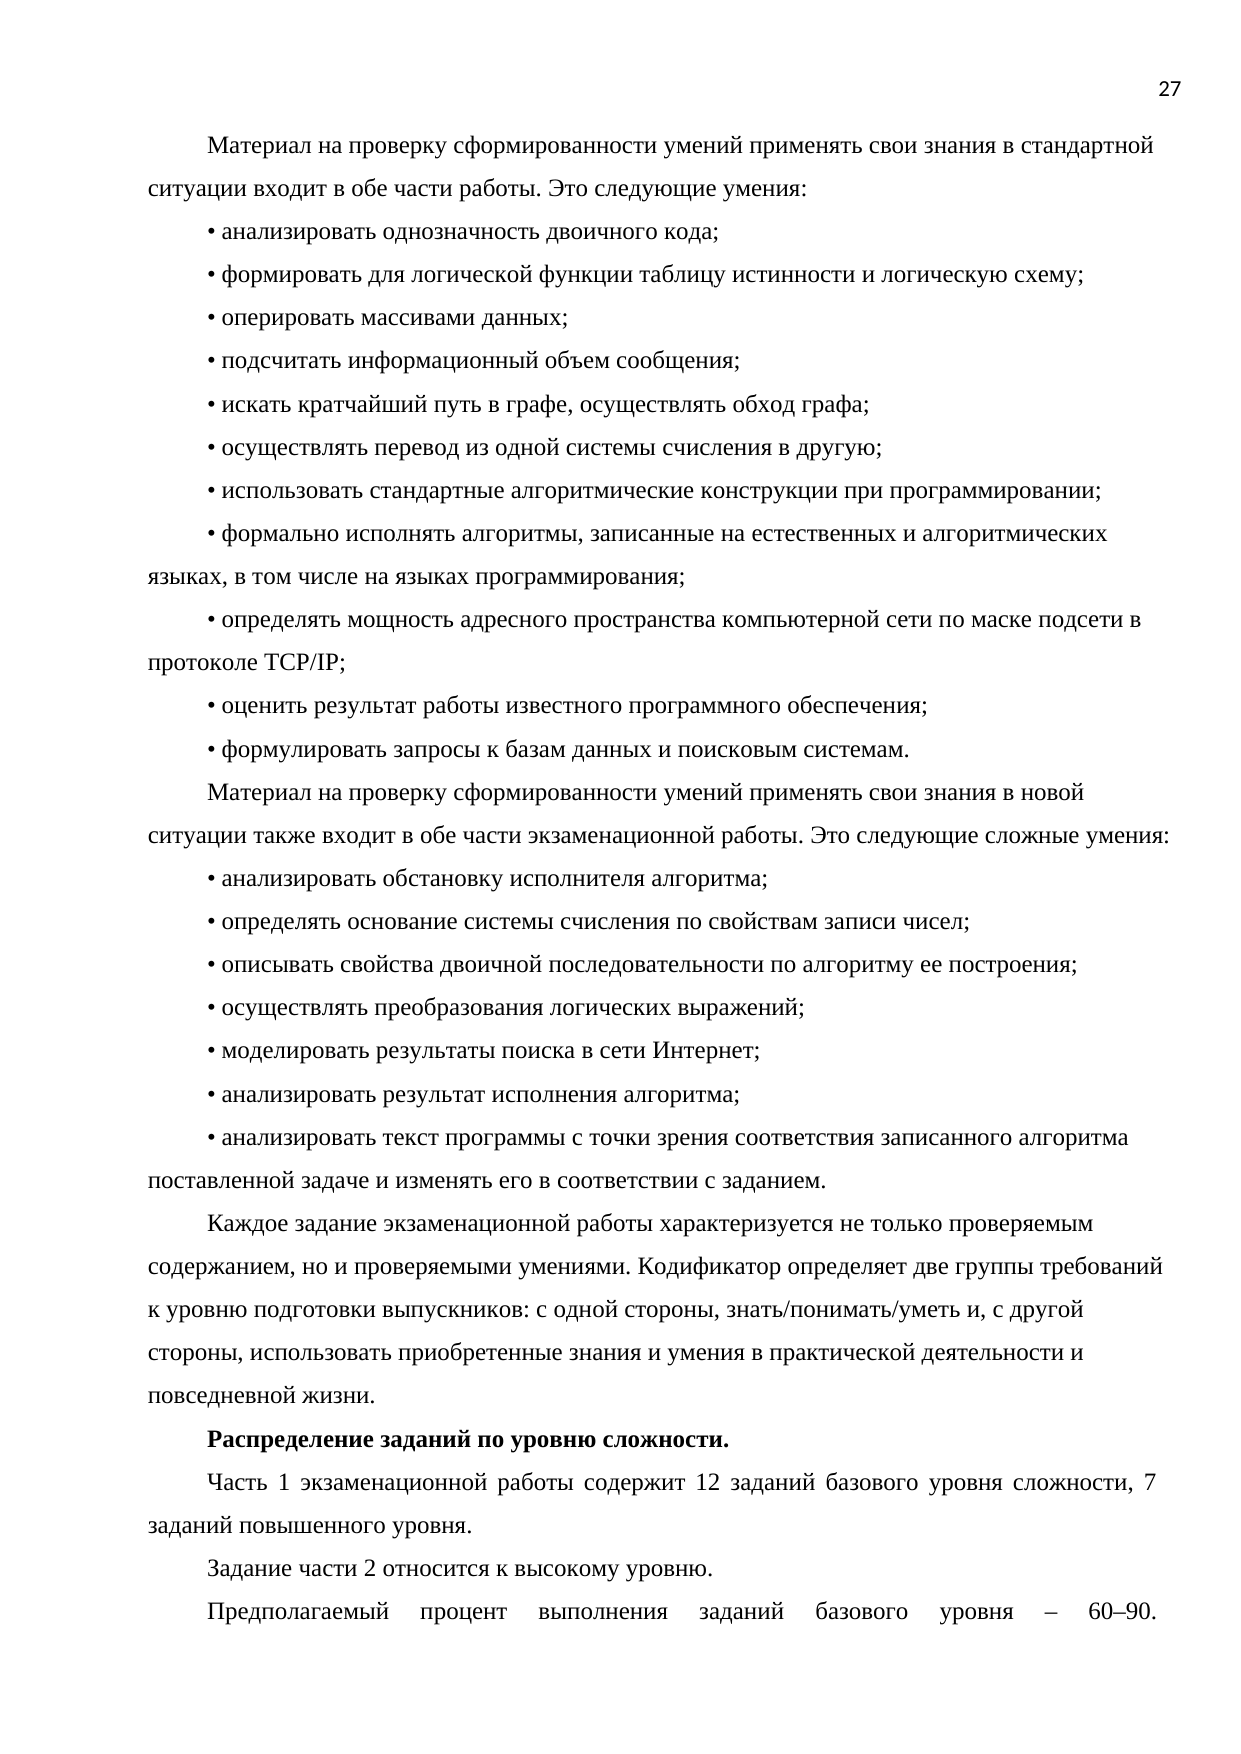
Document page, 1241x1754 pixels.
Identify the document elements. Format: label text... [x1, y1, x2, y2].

list анализировать обстановку исполнителя алгоритма; [148, 863, 1181, 892]
list оперировать массивами данных; [148, 302, 1181, 331]
list формулировать запросы к базам данных и поисковым системам. [148, 734, 1181, 762]
list анализировать текст программы с точки зрения соответствия записанного алгоритма поставленной задаче и изменять его в соответствии с заданием. [148, 1122, 1181, 1194]
list подсчитать информационный объем сообщения; [148, 346, 1181, 374]
list формально исполнять алгоритмы, записанные на естественных и алгоритмических языках, в том числе на языках программирования; [148, 518, 1181, 590]
text Распределение заданий по уровню сложности. [148, 1424, 1181, 1452]
list искать кратчайший путь в графе, осуществлять обход графа; [148, 389, 1181, 417]
list определять мощность адресного пространства компьютерной сети по маске подсети в протоколе TCP/IP; [148, 604, 1181, 676]
list использовать стандартные алгоритмические конструкции при программировании; [148, 475, 1181, 504]
list осуществлять перевод из одной системы счисления в другую; [148, 432, 1181, 461]
text Часть 1 экзаменационной работы содержит 12 заданий базового уровня сложности, 7 заданий повышенного уровня. [148, 1467, 1158, 1539]
list определять основание системы счисления по свойствам записи чисел; [148, 906, 1181, 935]
list анализировать результат исполнения алгоритма; [148, 1079, 1181, 1107]
text Задание части 2 относится к высокому уровню. [148, 1553, 1158, 1582]
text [148, 1596, 1158, 1625]
list осуществлять преобразования логических выражений; [148, 992, 1181, 1021]
text Материал на проверку сформированности умений применять свои знания в стандартной ситуации входит в обе части работы. Это следующие умения: [148, 130, 1181, 202]
list анализировать однозначность двоичного кода; [148, 216, 1181, 245]
text Каждое задание экзаменационной работы характеризуется не только проверяемым содержанием, но и проверяемыми умениями. Кодификатор определяет две группы требований к уровню подготовки выпускников: с одной стороны, знать/понимать/уметь и, с другой стороны, использовать приобретенные знания и умения в практической деятельности и повседневной жизни. [148, 1208, 1181, 1409]
list оценить результат работы известного программного обеспечения; [148, 691, 1181, 719]
list моделировать результаты поиска в сети Интернет; [148, 1036, 1181, 1064]
text Материал на проверку сформированности умений применять свои знания в новой ситуации также входит в обе части экзаменационной работы. Это следующие сложные умения: [148, 777, 1181, 849]
list формировать для логической функции таблицу истинности и логическую схему; [148, 259, 1181, 288]
list описывать свойства двоичной последовательности по алгоритму ее построения; [148, 949, 1181, 978]
